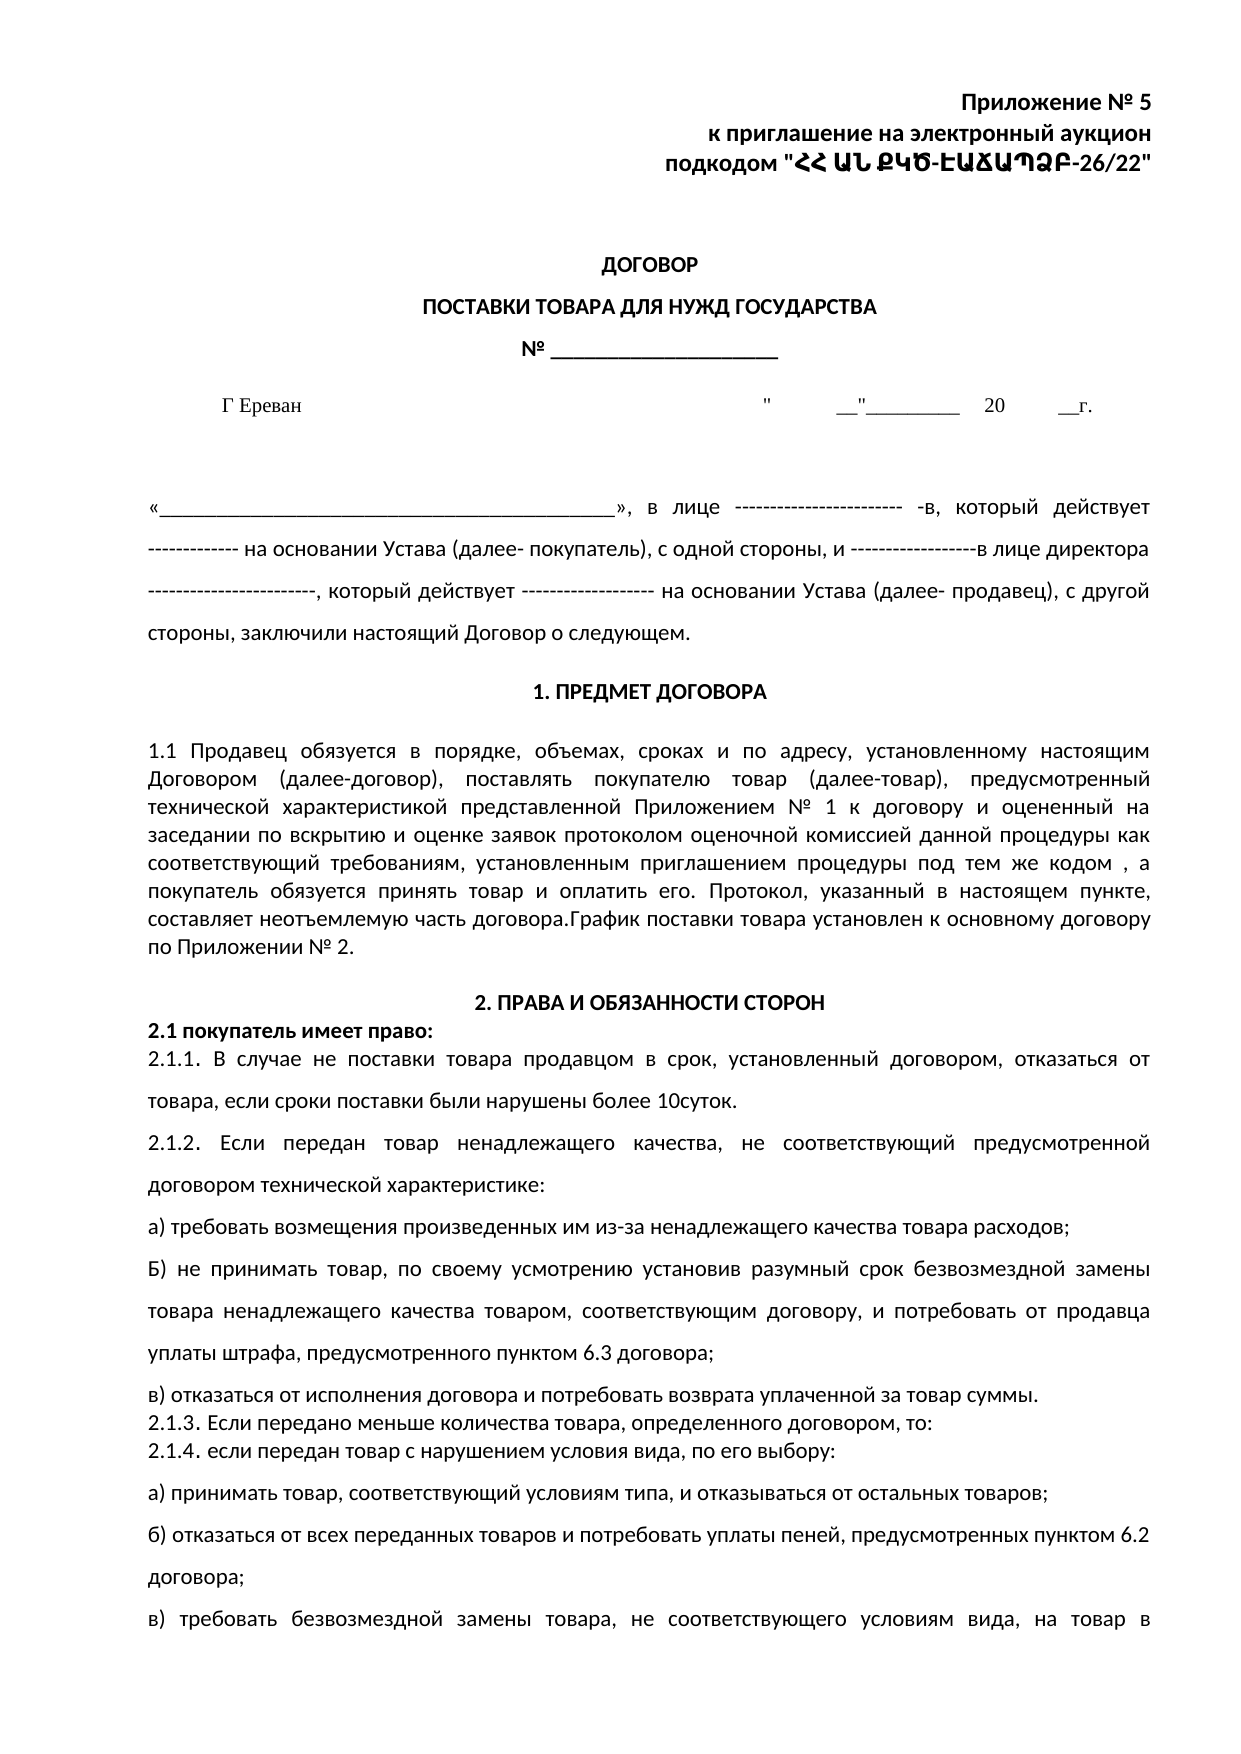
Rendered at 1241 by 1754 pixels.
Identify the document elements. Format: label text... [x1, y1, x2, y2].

text Приложение № 5 [148, 86, 1152, 117]
text № ____________________ [148, 334, 1152, 362]
text ДОГОВОР [148, 251, 1152, 278]
text 1.1 Продавец обязуется в порядке, объемах, сроках и по адресу, установленному настоящим Договором (далее-договор), поставлять покупателю товар (далее-товар), предусмотренный технической характеристикой представленной Приложением № 1 к договору и оцененный на заседании по вскрытию и оценке заявок протоколом оценочной комиссией данной процедуры как соответствующий требованиям, установленным приглашением процедуры под тем же кодом , а покупатель обязуется принять товар и оплатить его. Протокол, указанный в настоящем пункте, составляет неотъемлемую часть договора.График поставки товара установлен к основному договору по Приложении № 2. [148, 736, 1152, 960]
list а) принимать товар, соответствующий условиям типа, и отказываться от остальных товаров; [148, 1478, 1152, 1506]
table_header " __"_________ 20 __г. [620, 393, 1104, 434]
list Б) не принимать товар, по своему усмотрению установив разумный срок безвозмездной замены товара ненадлежащего качества товаром, соответствующим договору, и потребовать от продавца уплаты штрафа, предусмотренного пунктом 6.3 договора; [148, 1254, 1152, 1366]
text ПОСТАВКИ ТОВАРА ДЛЯ НУЖД ГОСУДАРСТВА [148, 292, 1152, 321]
list 2. ПРАВА И ОБЯЗАННОСТИ СТОРОН [148, 988, 1152, 1016]
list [148, 1604, 1152, 1632]
text подкодом "ՀՀ ԱՆ ՔԿԾ-ԷԱՃԱՊՁԲ-26/22" [177, 147, 1152, 178]
text к приглашение на электронный аукцион [177, 117, 1152, 147]
table_header Г Ереван [136, 393, 620, 434]
list 2.1.4․ если передан товар с нарушением условия вида, по его выбору: [148, 1436, 1152, 1464]
text «________________________________________», в лице ------------------------ -в, который действует ------------- на основании Устава (далее- покупатель), с одной стороны, и ------------------в лице директора ------------------------, который действует ------------------- на основании Устава (далее- продавец), с другой стороны, заключили настоящий Договор о следующем. [148, 492, 1152, 646]
text в) отказаться от исполнения договора и потребовать возврата уплаченной за товар суммы. [148, 1380, 1152, 1408]
text 2.1 покупатель имеет право: [148, 1016, 1152, 1044]
text 2.1.3․ Если передано меньше количества товара, определенного договором, то: [148, 1408, 1152, 1436]
text 1. ПРЕДМЕТ ДОГОВОРА [148, 677, 1152, 705]
list б) отказаться от всех переданных товаров и потребовать уплаты пеней, предусмотренных пунктом 6.2 договора; [148, 1520, 1152, 1590]
list а) требовать возмещения произведенных им из-за ненадлежащего качества товара расходов; [148, 1212, 1152, 1240]
list 2.1.1․ В случае не поставки товара продавцом в срок, установленный договором, отказаться от товара, если сроки поставки были нарушены более 10суток. [148, 1044, 1152, 1114]
list 2.1.2․ Если передан товар ненадлежащего качества, не соответствующий предусмотренной договором технической характеристике: [148, 1128, 1152, 1198]
